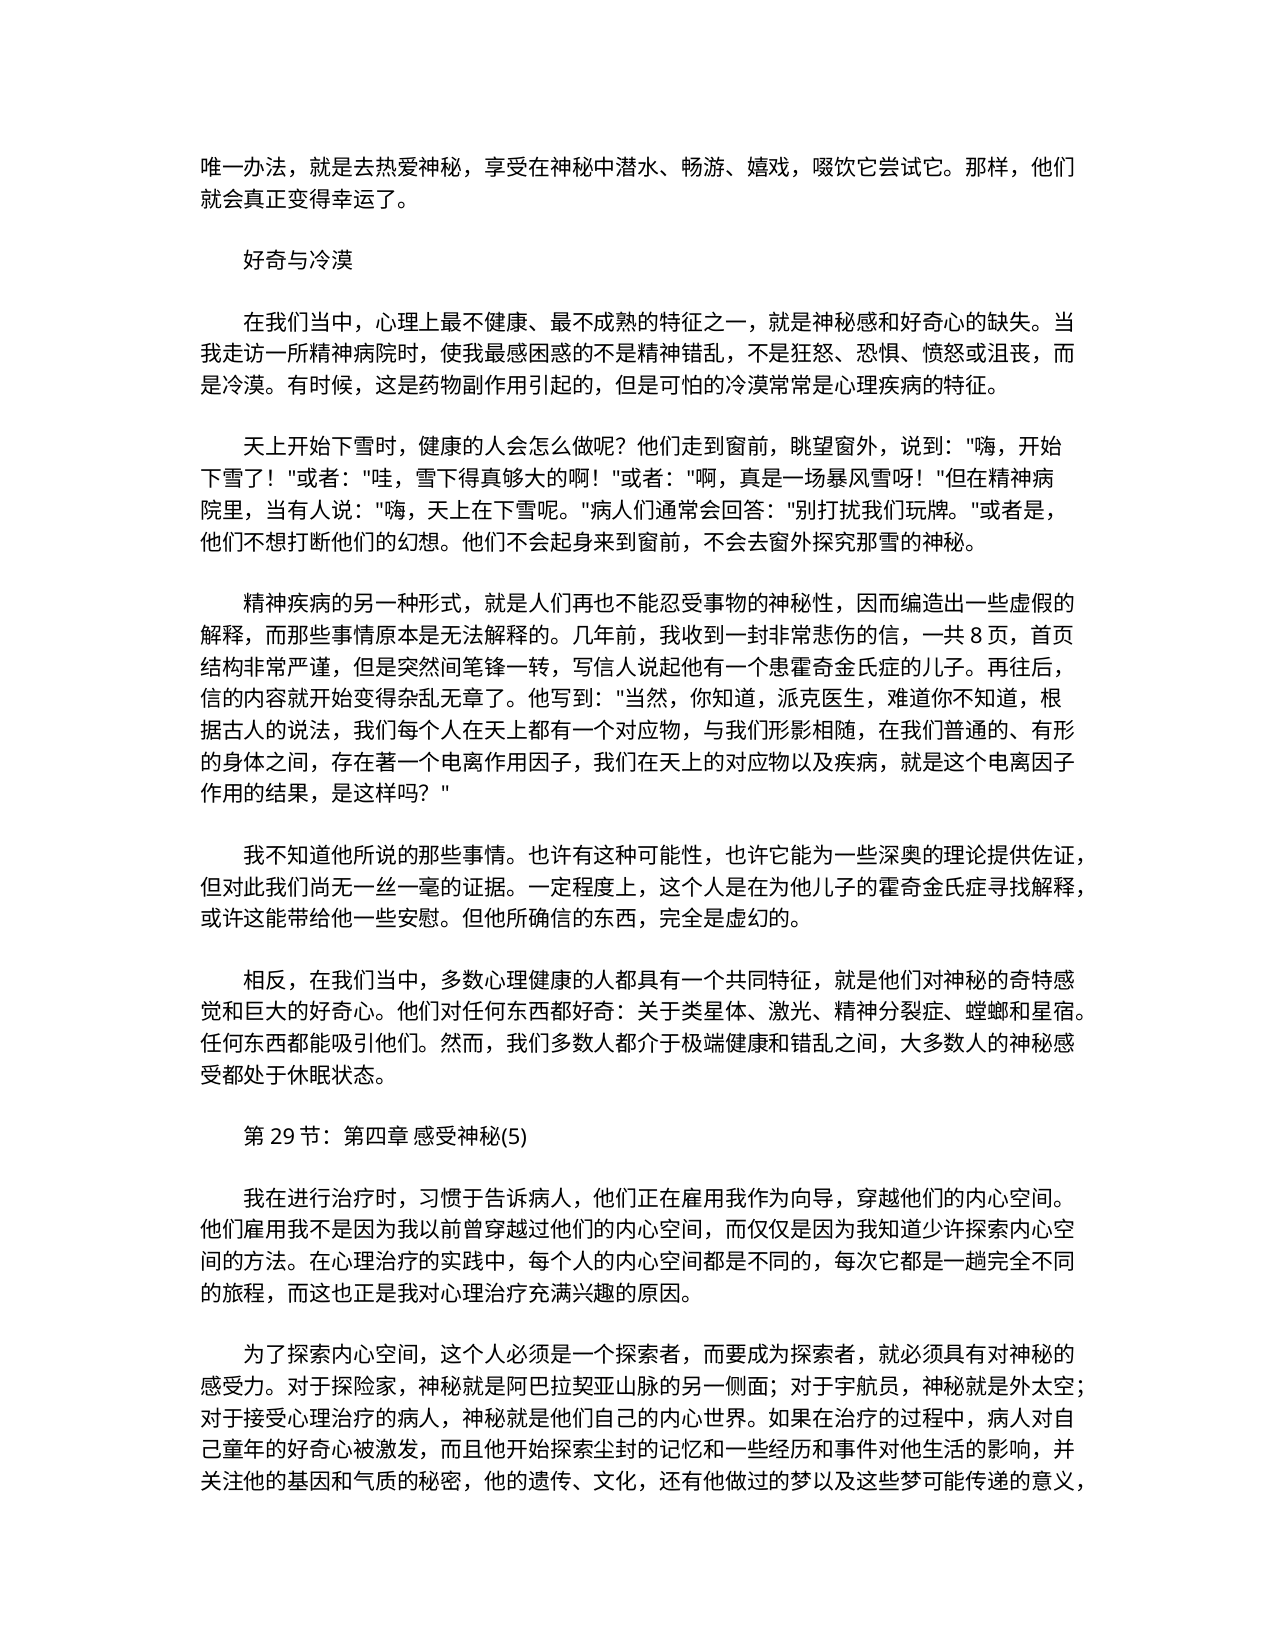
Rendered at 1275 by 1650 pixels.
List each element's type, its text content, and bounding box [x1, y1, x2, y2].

text 天上开始下雪时，健康的人会怎么做呢？他们走到窗前，眺望窗外，说到："嗨，开始下雪了！"或者："哇，雪下得真够大的啊！"或者："啊，真是一场暴风雪呀！"但在精神病院里，当有人说："嗨，天上在下雪呢。"病人们通常会回答："别打扰我们玩牌。"或者是，他们不想打断他们的幻想。他们不会起身来到窗前，不会去窗外探究那雪的神秘。 [200, 429, 1075, 556]
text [200, 150, 1075, 213]
text 精神疾病的另一种形式，就是人们再也不能忍受事物的神秘性，因而编造出一些虚假的解释，而那些事情原本是无法解释的。几年前，我收到一封非常悲伤的信，一共8页，首页结构非常严谨，但是突然间笔锋一转，写信人说起他有一个患霍奇金氏症的儿子。再往后，信的内容就开始变得杂乱无章了。他写到："当然，你知道，派克医生，难道你不知道，根据古人的说法，我们每个人在天上都有一个对应物，与我们形影相随，在我们普通的、有形的身体之间，存在著一个电离作用因子，我们在天上的对应物以及疾病，就是这个电离因子作用的结果，是这样吗？" [200, 586, 1075, 808]
text 我在进行治疗时，习惯于告诉病人，他们正在雇用我作为向导，穿越他们的内心空间。他们雇用我不是因为我以前曾穿越过他们的内心空间，而仅仅是因为我知道少许探索内心空间的方法。在心理治疗的实践中，每个人的内心空间都是不同的，每次它都是一趟完全不同的旅程，而这也正是我对心理治疗充满兴趣的原因。 [200, 1181, 1075, 1307]
text 好奇与冷漠 [200, 243, 1075, 275]
text 我不知道他所说的那些事情。也许有这种可能性，也许它能为一些深奥的理论提供佐证，但对此我们尚无一丝一毫的证据。一定程度上，这个人是在为他儿子的霍奇金氏症寻找解释，或许这能带给他一些安慰。但他所确信的东西，完全是虚幻的。 [200, 838, 1075, 933]
text 相反，在我们当中，多数心理健康的人都具有一个共同特征，就是他们对神秘的奇特感觉和巨大的好奇心。他们对任何东西都好奇：关于类星体、激光、精神分裂症、螳螂和星宿。任何东西都能吸引他们。然而，我们多数人都介于极端健康和错乱之间，大多数人的神秘感受都处于休眠状态。 [200, 963, 1075, 1089]
text 在我们当中，心理上最不健康、最不成熟的特征之一，就是神秘感和好奇心的缺失。当我走访一所精神病院时，使我最感困惑的不是精神错乱，不是狂怒、恐惧、愤怒或沮丧，而是冷漠。有时候，这是药物副作用引起的，但是可怕的冷漠常常是心理疾病的特征。 [200, 304, 1075, 399]
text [200, 1337, 1075, 1496]
text 第29节：第四章 感受神秘(5) [200, 1119, 1075, 1151]
